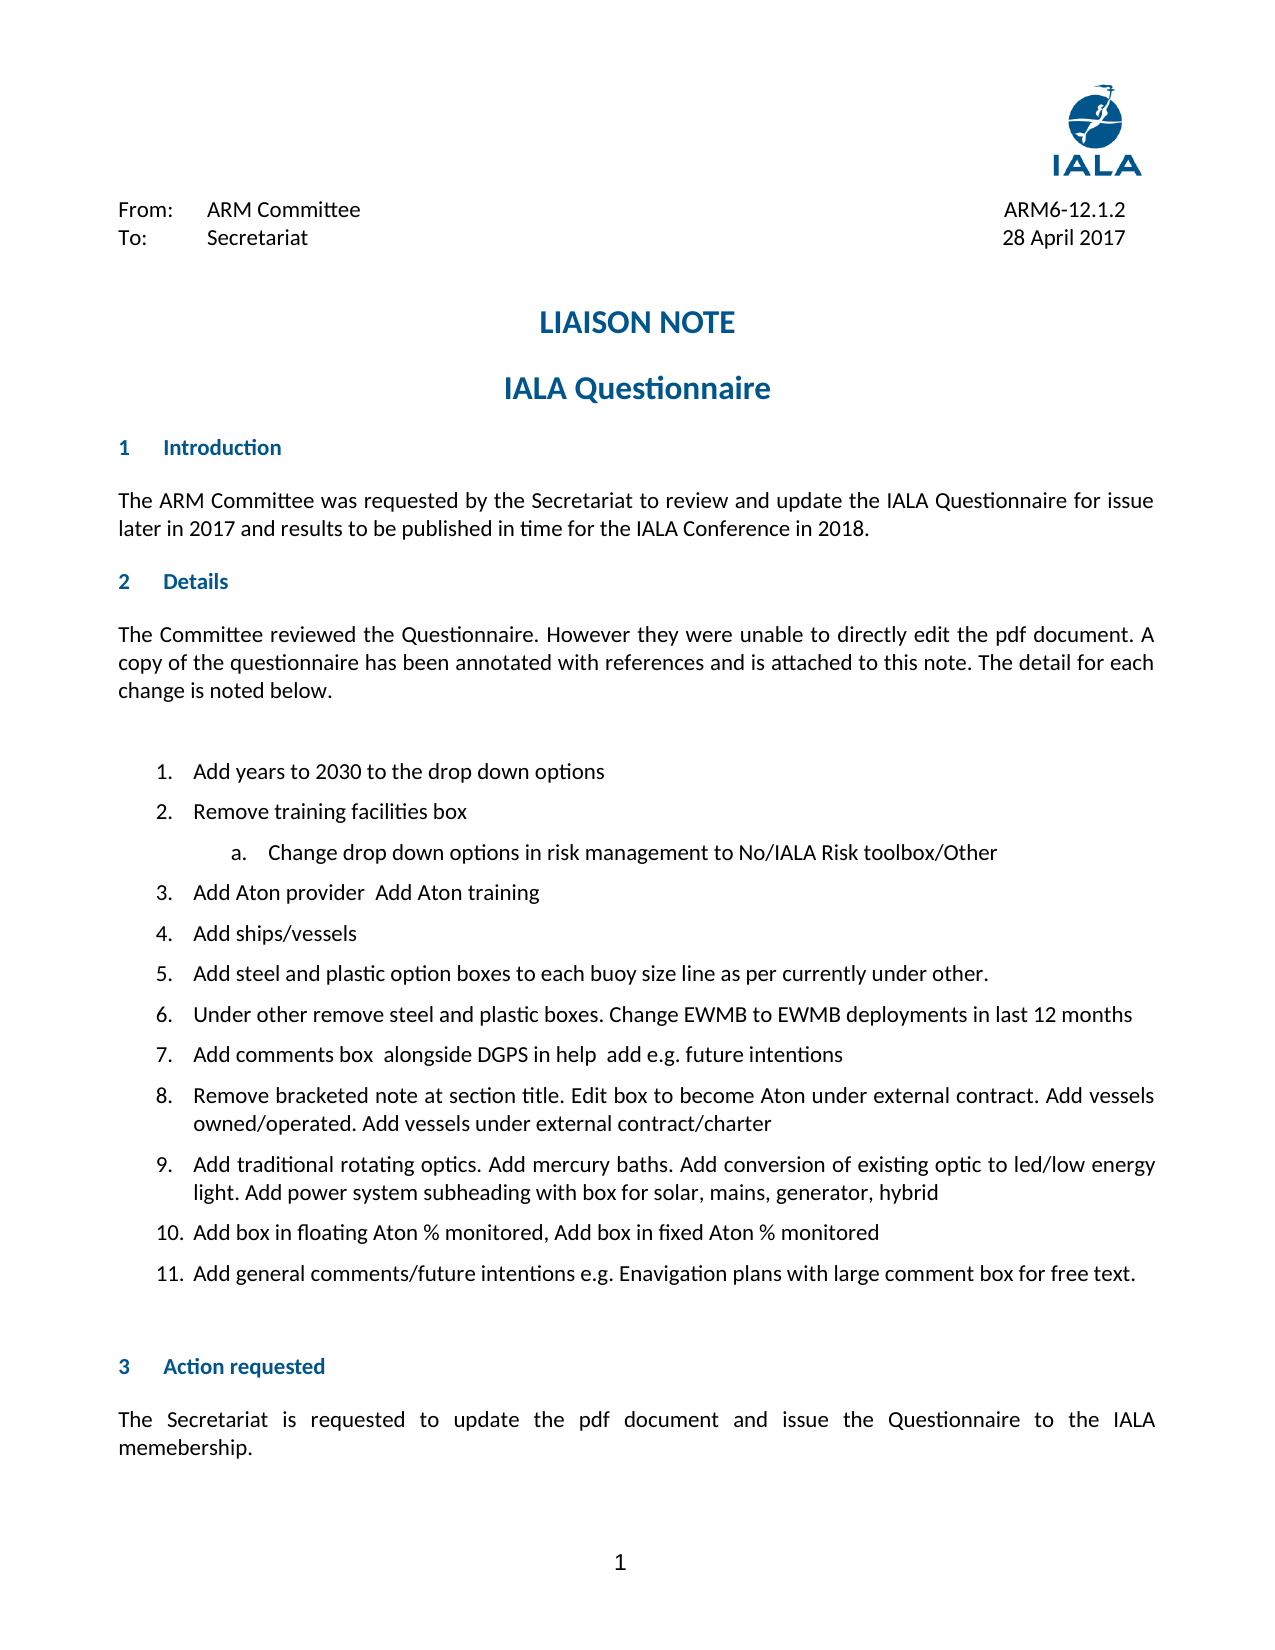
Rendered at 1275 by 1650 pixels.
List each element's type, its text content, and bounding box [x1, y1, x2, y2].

text The Committee reviewed the Questionnaire. However they were unable to directly edit the pdf document. A copy of the questionnaire has been annotated with references and is attached to this note. The detail for each change is noted below. [118, 620, 1157, 704]
list Remove bracketed note at section title. Edit box to become Aton under external contract. Add vessels owned/operated. Add vessels under external contract/charter [156, 1081, 1157, 1137]
list Add comments box alongside DGPS in help add e.g. future intentions [156, 1041, 1157, 1069]
table_cell 28 April 2017 [568, 223, 1137, 251]
list Remove training facilities box [156, 797, 1157, 826]
list Under other remove steel and plastic boxes. Change EWMB to EWMB deployments in last 12 months [156, 1000, 1157, 1028]
text The ARM Committee was requested by the Secretariat to review and update the IALA Questionnaire for issue later in 2017 and results to be published in time for the IALA Conference in 2018. [118, 486, 1157, 542]
picture [1033, 75, 1157, 196]
list Add box in floating Aton % monitored, Add box in fixed Aton % monitored [156, 1218, 1157, 1246]
list Add steel and plastic option boxes to each buoy size line as per currently under other. [156, 959, 1157, 988]
title LIAISON NOTE [118, 301, 1157, 342]
subtitle Details [118, 567, 1157, 595]
subtitle Introduction [118, 433, 1157, 461]
table_header From: ARM Committee [107, 195, 568, 223]
list Add ships/vessels [156, 919, 1157, 947]
title IALA Questionnaire [118, 367, 1157, 408]
list Add Aton provider Add Aton training [156, 878, 1157, 907]
list Add years to 2030 to the drop down options [156, 757, 1157, 785]
table_header ARM6-12.1.2 [568, 195, 1137, 223]
list Change drop down options in risk management to No/IALA Risk toolbox/Other [231, 838, 1157, 866]
subtitle Action requested [118, 1352, 1157, 1380]
table_cell To: Secretariat [107, 223, 568, 251]
list Add traditional rotating optics. Add mercury baths. Add conversion of existing optic to led/low energy light. Add power system subheading with box for solar, mains, generator, hybrid [156, 1150, 1157, 1206]
list Add general comments/future intentions e.g. Enavigation plans with large comment box for free text. [156, 1259, 1157, 1287]
text The Secretariat is requested to update the pdf document and issue the Questionnaire to the IALA memebership. [118, 1405, 1157, 1461]
